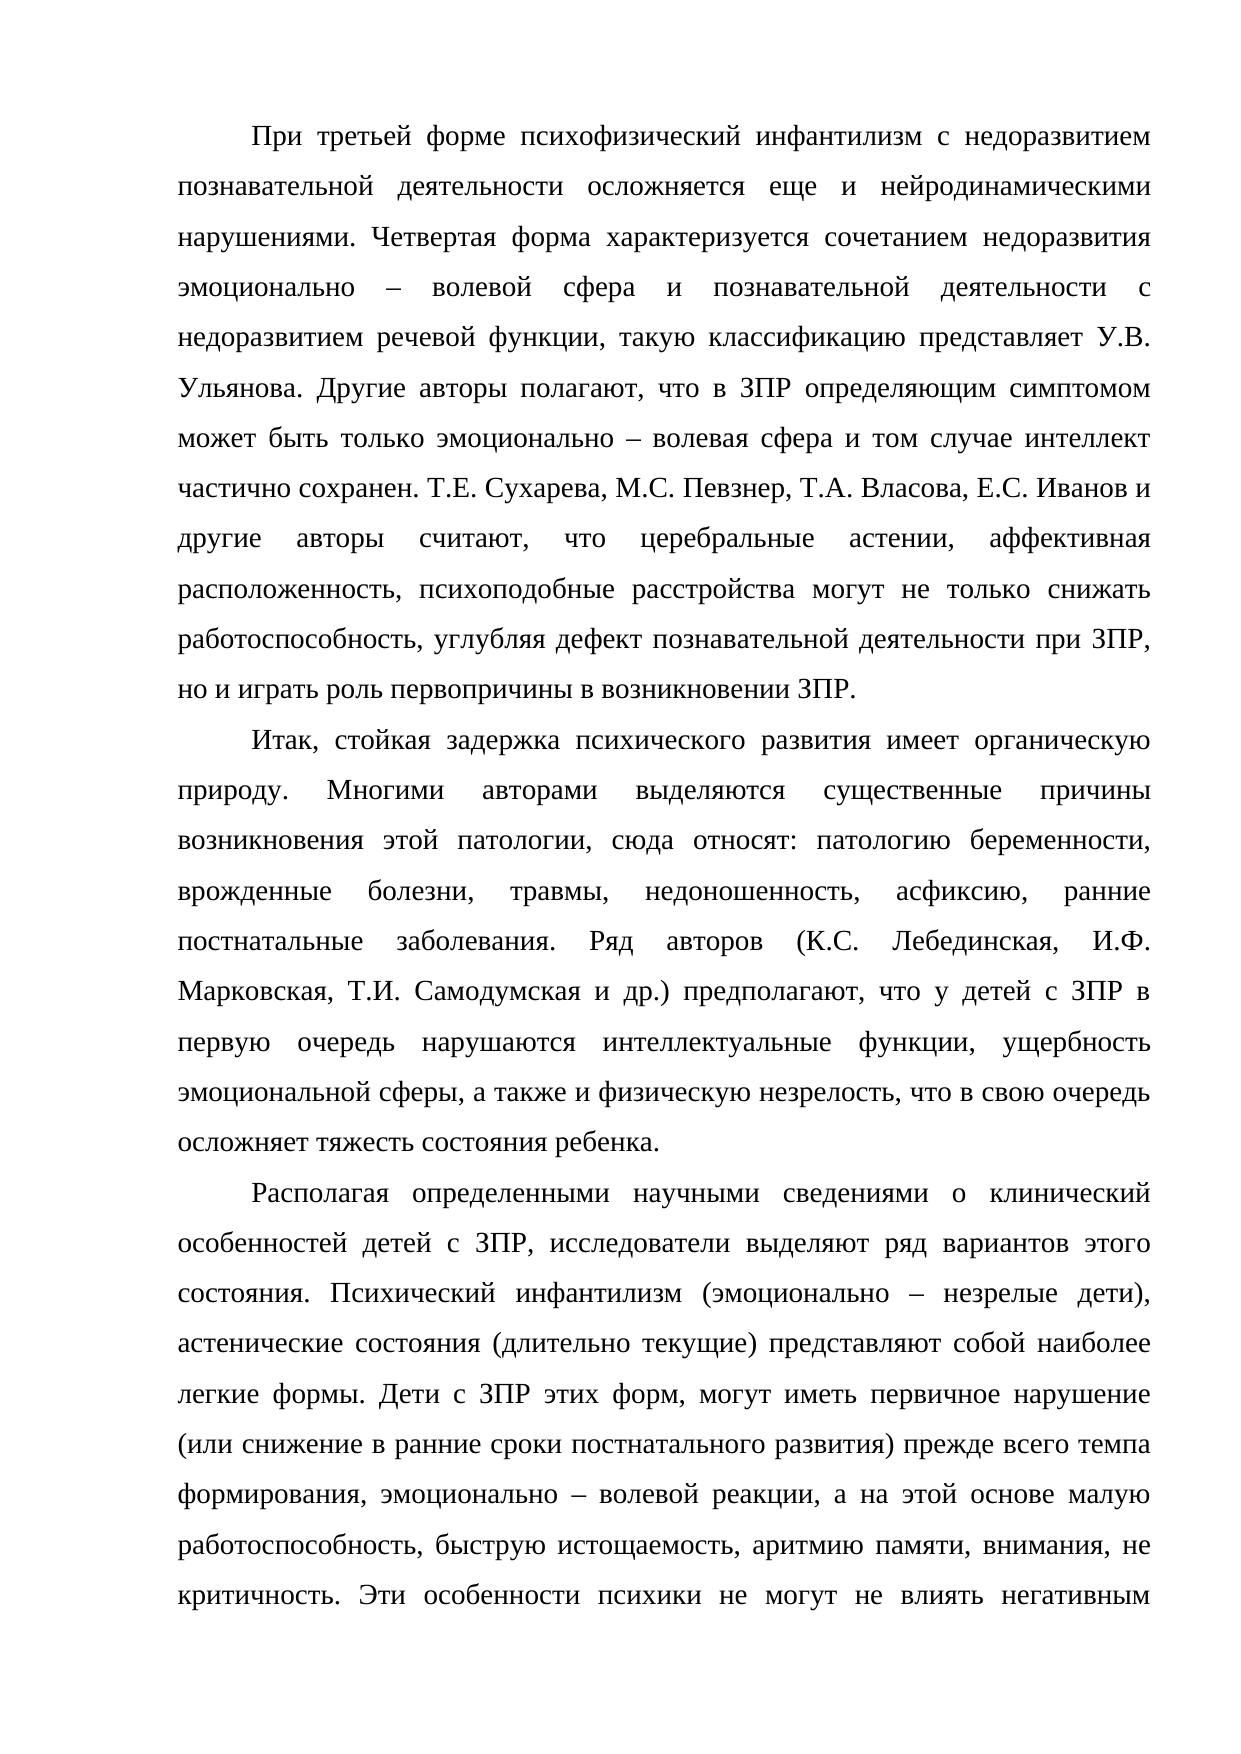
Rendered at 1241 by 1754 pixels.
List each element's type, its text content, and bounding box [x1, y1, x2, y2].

text Итак, стойкая задержка психического развития имеет органическую природу. Многими авторами выделяются существенные причины возникновения этой патологии, сюда относят: патологию беременности, врожденные болезни, травмы, недоношенность, асфиксию, ранние постнатальные заболевания. Ряд авторов (К.С. Лебединская, И.Ф. Марковская, Т.И. Самодумская и др.) предполагают, что у детей с ЗПР в первую очередь нарушаются интеллектуальные функции, ущербность эмоциональной сферы, а также и физическую незрелость, что в свою очередь осложняет тяжесть состояния ребенка. [177, 722, 1152, 1158]
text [177, 1175, 1152, 1611]
text При третьей форме психофизический инфантилизм с недоразвитием познавательной деятельности осложняется еще и нейродинамическими нарушениями. Четвертая форма характеризуется сочетанием недоразвития эмоционально – волевой сфера и познавательной деятельности с недоразвитием речевой функции, такую классификацию представляет У.В. Ульянова. Другие авторы полагают, что в ЗПР определяющим симптомом может быть только эмоционально – волевая сфера и том случае интеллект частично сохранен. Т.Е. Сухарева, М.С. Певзнер, Т.А. Власова, Е.С. Иванов и другие авторы считают, что церебральные астении, аффективная расположенность, психоподобные расстройства могут не только снижать работоспособность, углубляя дефект познавательной деятельности при ЗПР, но и играть роль первопричины в возникновении ЗПР. [177, 118, 1152, 705]
